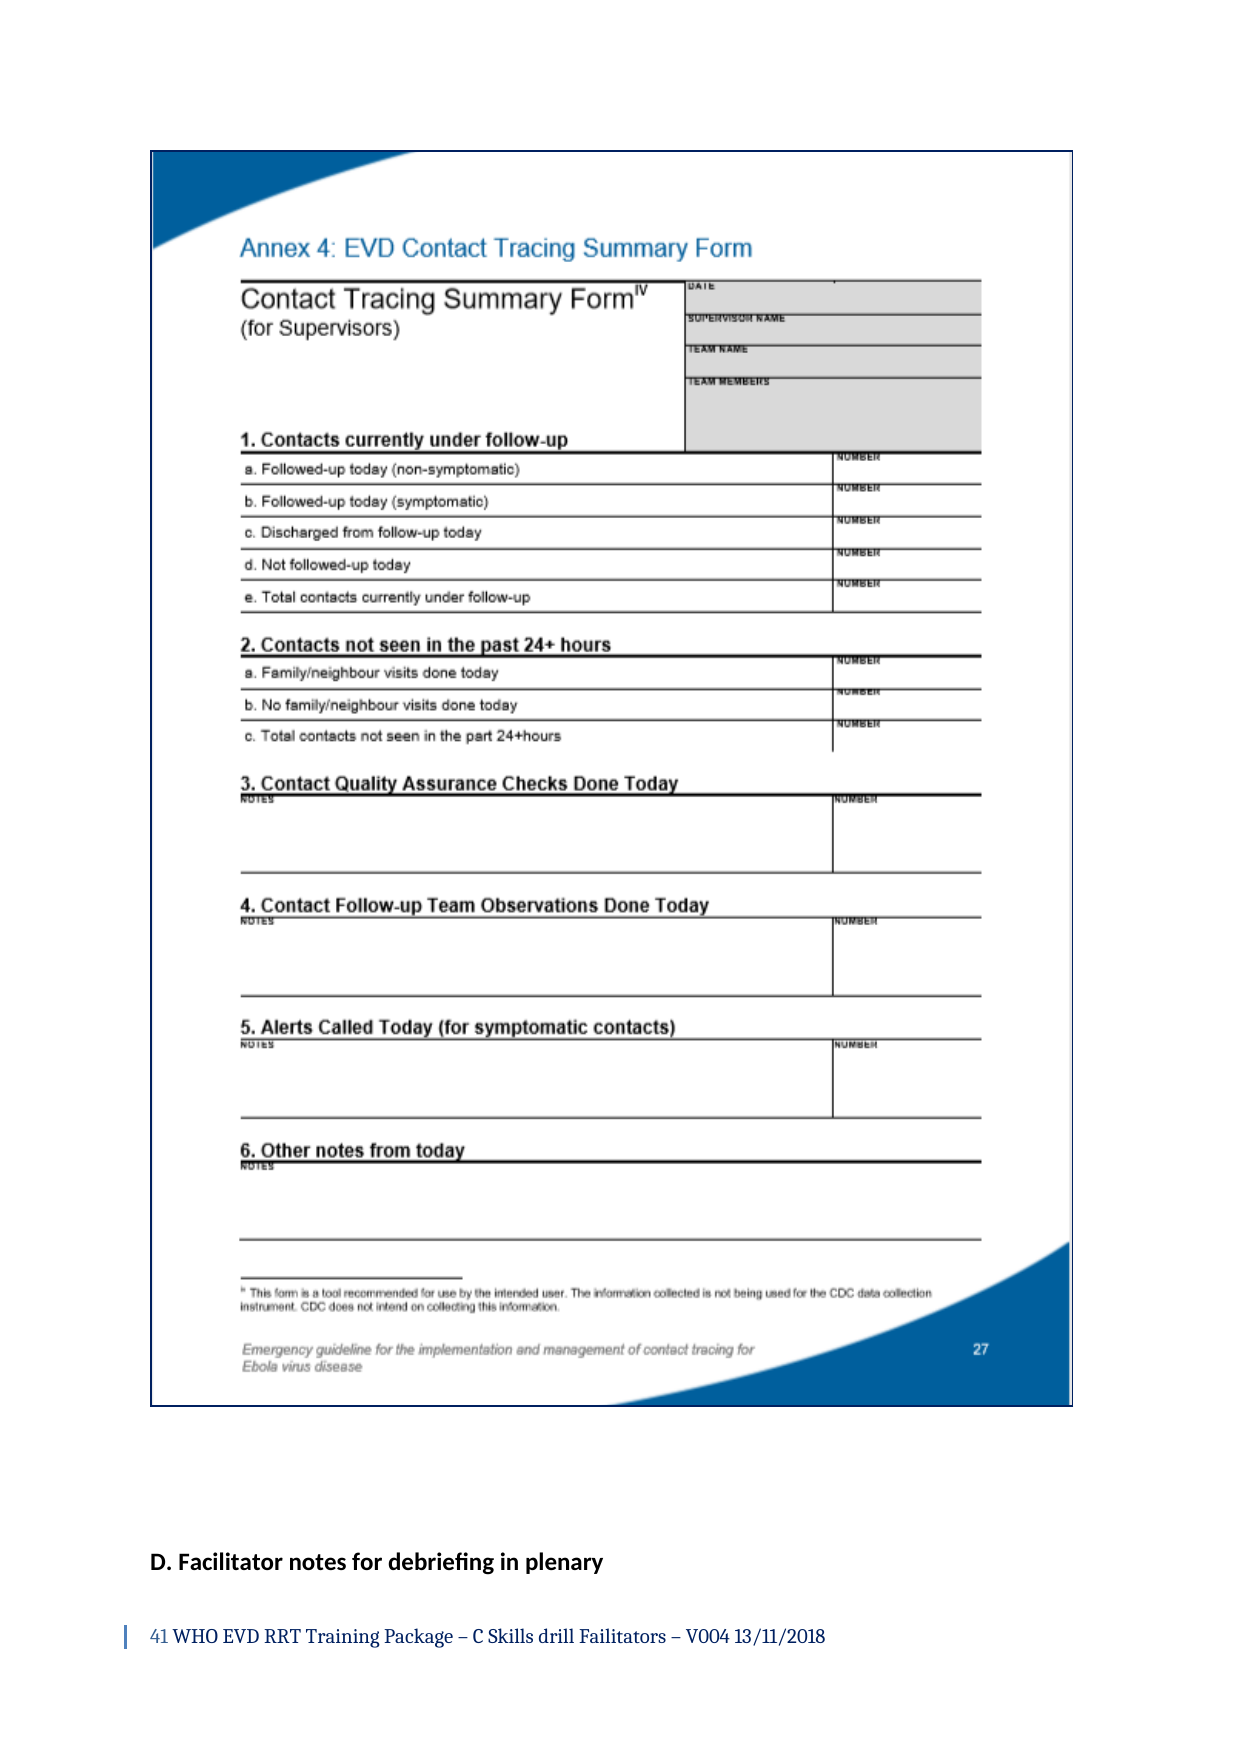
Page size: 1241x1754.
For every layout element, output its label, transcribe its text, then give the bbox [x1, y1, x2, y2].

text D. Facilitator notes for debriefing in plenary [150, 1546, 1090, 1577]
picture [152, 152, 1072, 1405]
